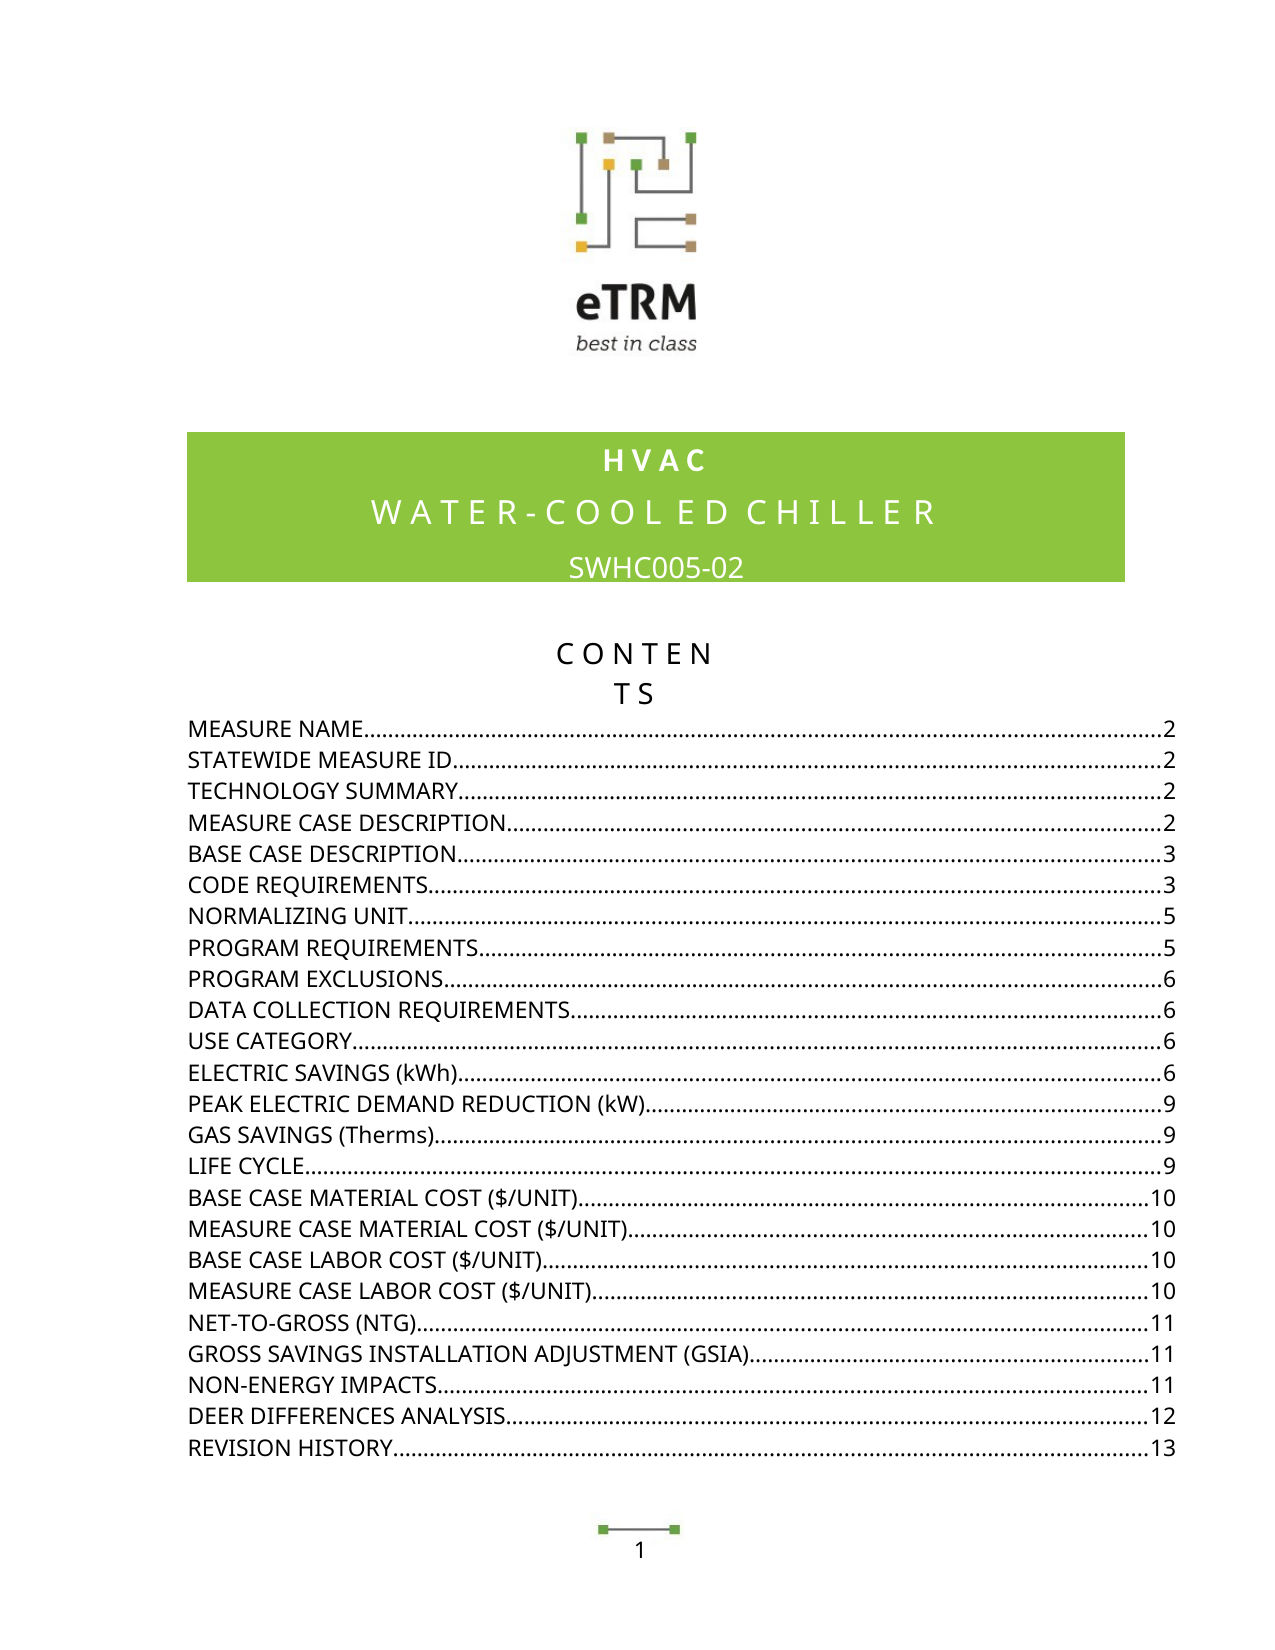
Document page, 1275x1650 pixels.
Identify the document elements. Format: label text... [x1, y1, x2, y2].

text C O N T E N T S [544, 633, 722, 713]
picture [560, 127, 697, 357]
picture [589, 1511, 685, 1546]
